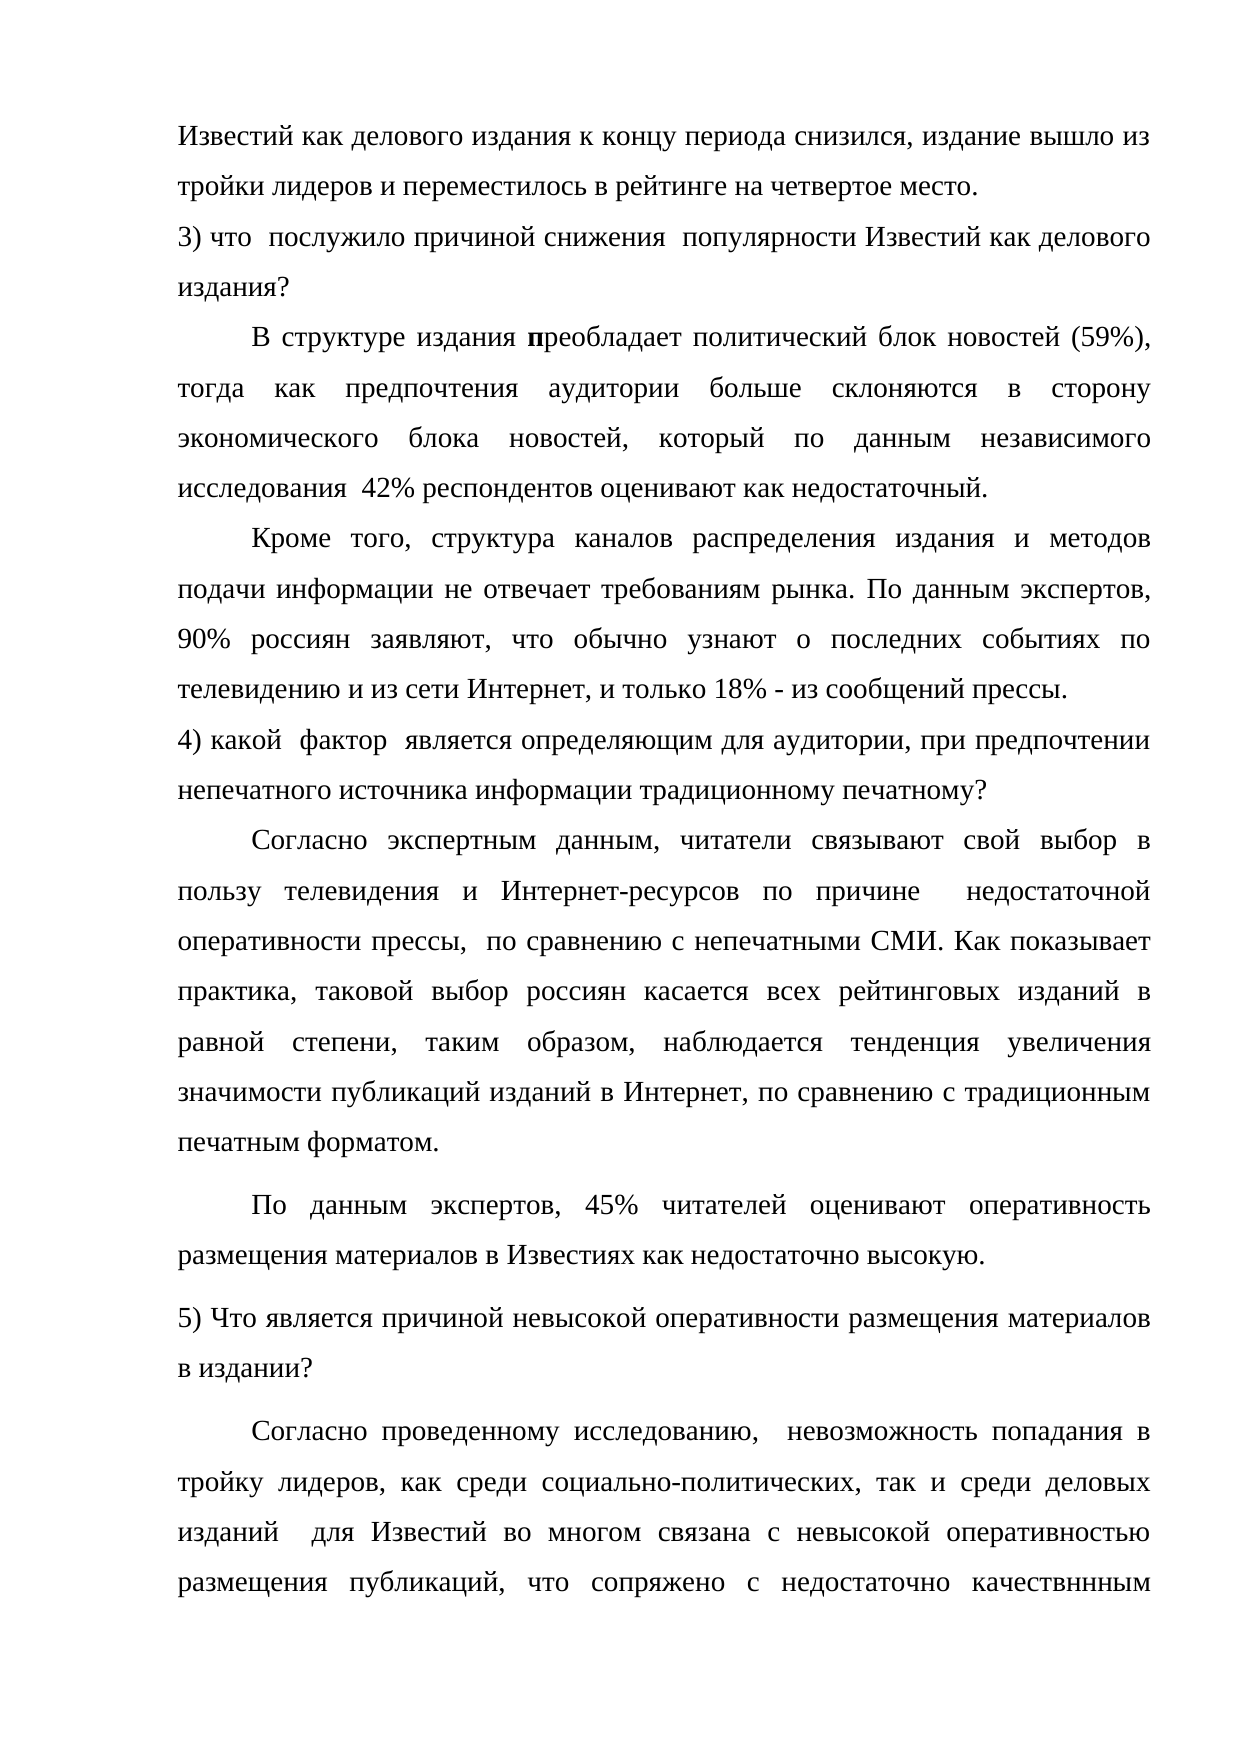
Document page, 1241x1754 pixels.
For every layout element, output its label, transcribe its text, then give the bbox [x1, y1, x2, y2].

text 3) что послужило причиной снижения популярности Известий как делового издания? [177, 219, 1152, 303]
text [177, 118, 1152, 202]
text Согласно экспертным данным, читатели связывают свой выбор в пользу телевидения и Интернет-ресурсов по причине недостаточной оперативности прессы, по сравнению с непечатными СМИ. Как показывает практика, таковой выбор россиян касается всех рейтинговых изданий в равной степени, таким образом, наблюдается тенденция увеличения значимости публикаций изданий в Интернет, по сравнению с традиционным печатным форматом. [177, 822, 1152, 1158]
text По данным экспертов, 45% читателей оценивают оперативность размещения материалов в Известиях как недостаточно высокую. [177, 1187, 1152, 1271]
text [177, 1413, 1152, 1598]
text В структуре издания преобладает политический блок новостей (59%), тогда как предпочтения аудитории больше склоняются в сторону экономического блока новостей, который по данным независимого исследования 42% респондентов оценивают как недостаточный. [177, 319, 1152, 504]
text 5) Что является причиной невысокой оперативности размещения материалов в издании? [177, 1300, 1152, 1384]
text Кроме того, структура каналов распределения издания и методов подачи информации не отвечает требованиям рынка. По данным экспертов, 90% россиян заявляют, что обычно узнают о последних событиях по телевидению и из сети Интернет, и только 18% - из сообщений прессы. [177, 521, 1152, 705]
text 4) какой фактор является определяющим для аудитории, при предпочтении непечатного источника информации традиционному печатному? [177, 722, 1152, 806]
